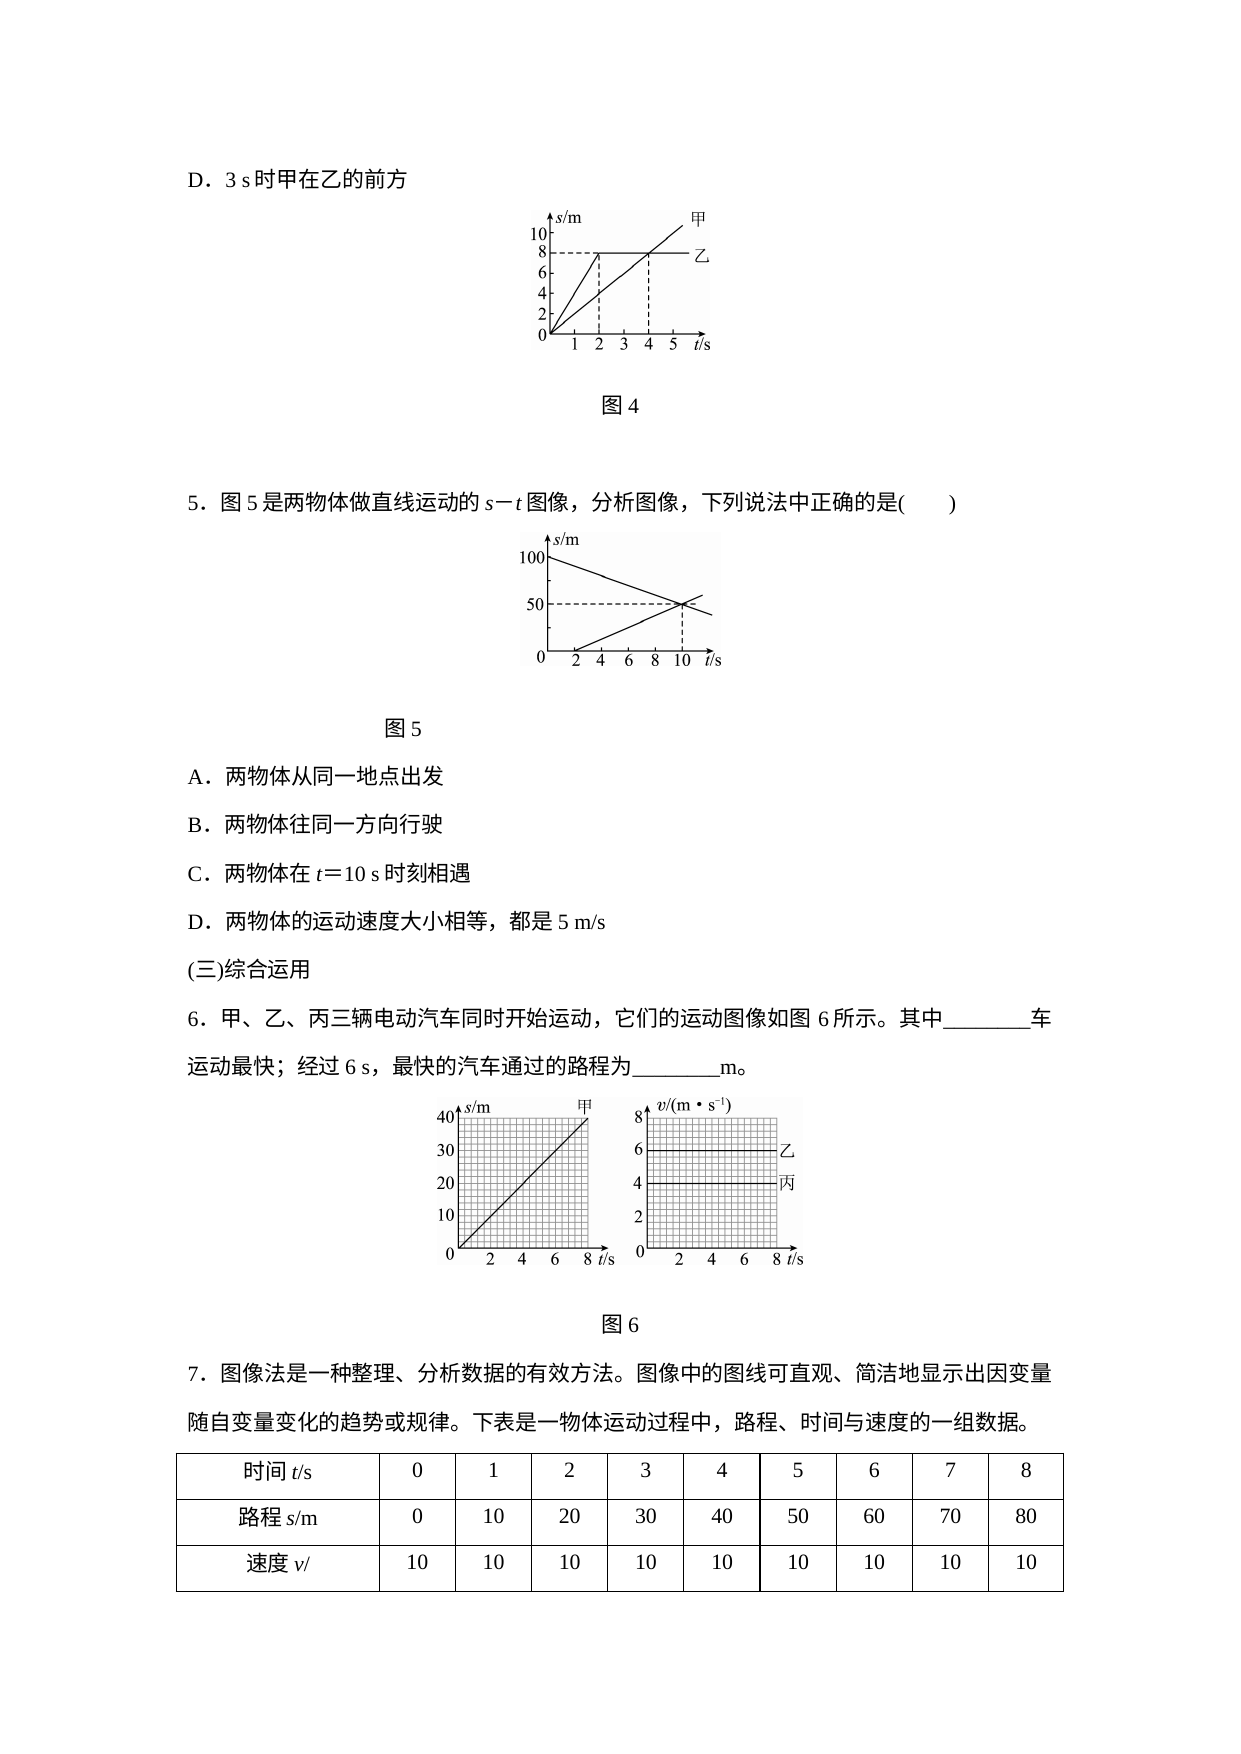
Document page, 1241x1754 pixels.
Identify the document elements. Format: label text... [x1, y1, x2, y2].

table_cell 70 [913, 1500, 988, 1544]
text D．两物体的运动速度大小相等，都是5 m/s [187, 903, 1053, 936]
table_header 6 [837, 1454, 912, 1498]
table_header 5 [761, 1454, 836, 1498]
text 图6 [187, 1307, 1053, 1339]
table_cell 10 [761, 1546, 836, 1591]
table_cell 30 [608, 1500, 683, 1544]
text 6．甲、乙、丙三辆电动汽车同时开始运动，它们的运动图像如图6所示。其中________车运动最快；经过6 s，最快的汽车通过的路程为________m。 [187, 1000, 1053, 1081]
picture [531, 210, 710, 350]
table_header 0 [380, 1454, 455, 1498]
table_cell 10 [532, 1546, 607, 1591]
table_cell 0 [380, 1500, 455, 1544]
table_cell 10 [380, 1546, 455, 1591]
text 图5 [187, 710, 1053, 743]
text A．两物体从同一地点出发 [187, 758, 1053, 791]
table_cell 10 [456, 1546, 531, 1591]
text (三)综合运用 [187, 952, 1053, 984]
table_cell 60 [837, 1500, 912, 1544]
table_header 1 [456, 1454, 531, 1498]
text C．两物体在t＝10 s时刻相遇 [187, 855, 1053, 888]
table_header 3 [608, 1454, 683, 1498]
table_header 4 [684, 1454, 759, 1498]
picture [520, 532, 721, 666]
table_cell 10 [989, 1546, 1063, 1591]
table_cell 10 [913, 1546, 988, 1591]
table_cell 速度v/ (m·s－1) [177, 1546, 379, 1591]
table_cell 10 [456, 1500, 531, 1544]
table_header 时间t/s [177, 1454, 379, 1498]
text B．两物体往同一方向行驶 [187, 807, 1053, 839]
picture [437, 1097, 803, 1265]
text 图4 [187, 388, 1053, 420]
table_cell 10 [684, 1546, 759, 1591]
table_header 8 [989, 1454, 1063, 1498]
table_header 7 [913, 1454, 988, 1498]
table_header 2 [532, 1454, 607, 1498]
text 7．图像法是一种整理、分析数据的有效方法。图像中的图线可直观、简洁地显示出因变量随自变量变化的趋势或规律。下表是一物体运动过程中，路程、时间与速度的一组数据。 [187, 1355, 1053, 1437]
table_cell 50 [761, 1500, 836, 1544]
table_cell 10 [837, 1546, 912, 1591]
text D．3 s时甲在乙的前方 [187, 162, 1053, 194]
table_cell 40 [684, 1500, 759, 1544]
table_cell 10 [608, 1546, 683, 1591]
text 5．图5是两物体做直线运动的s－t图像，分析图像，下列说法中正确的是( ) [187, 484, 1053, 517]
table_cell 80 [989, 1500, 1063, 1544]
table_cell 20 [532, 1500, 607, 1544]
table_cell 路程s/m [177, 1500, 379, 1544]
